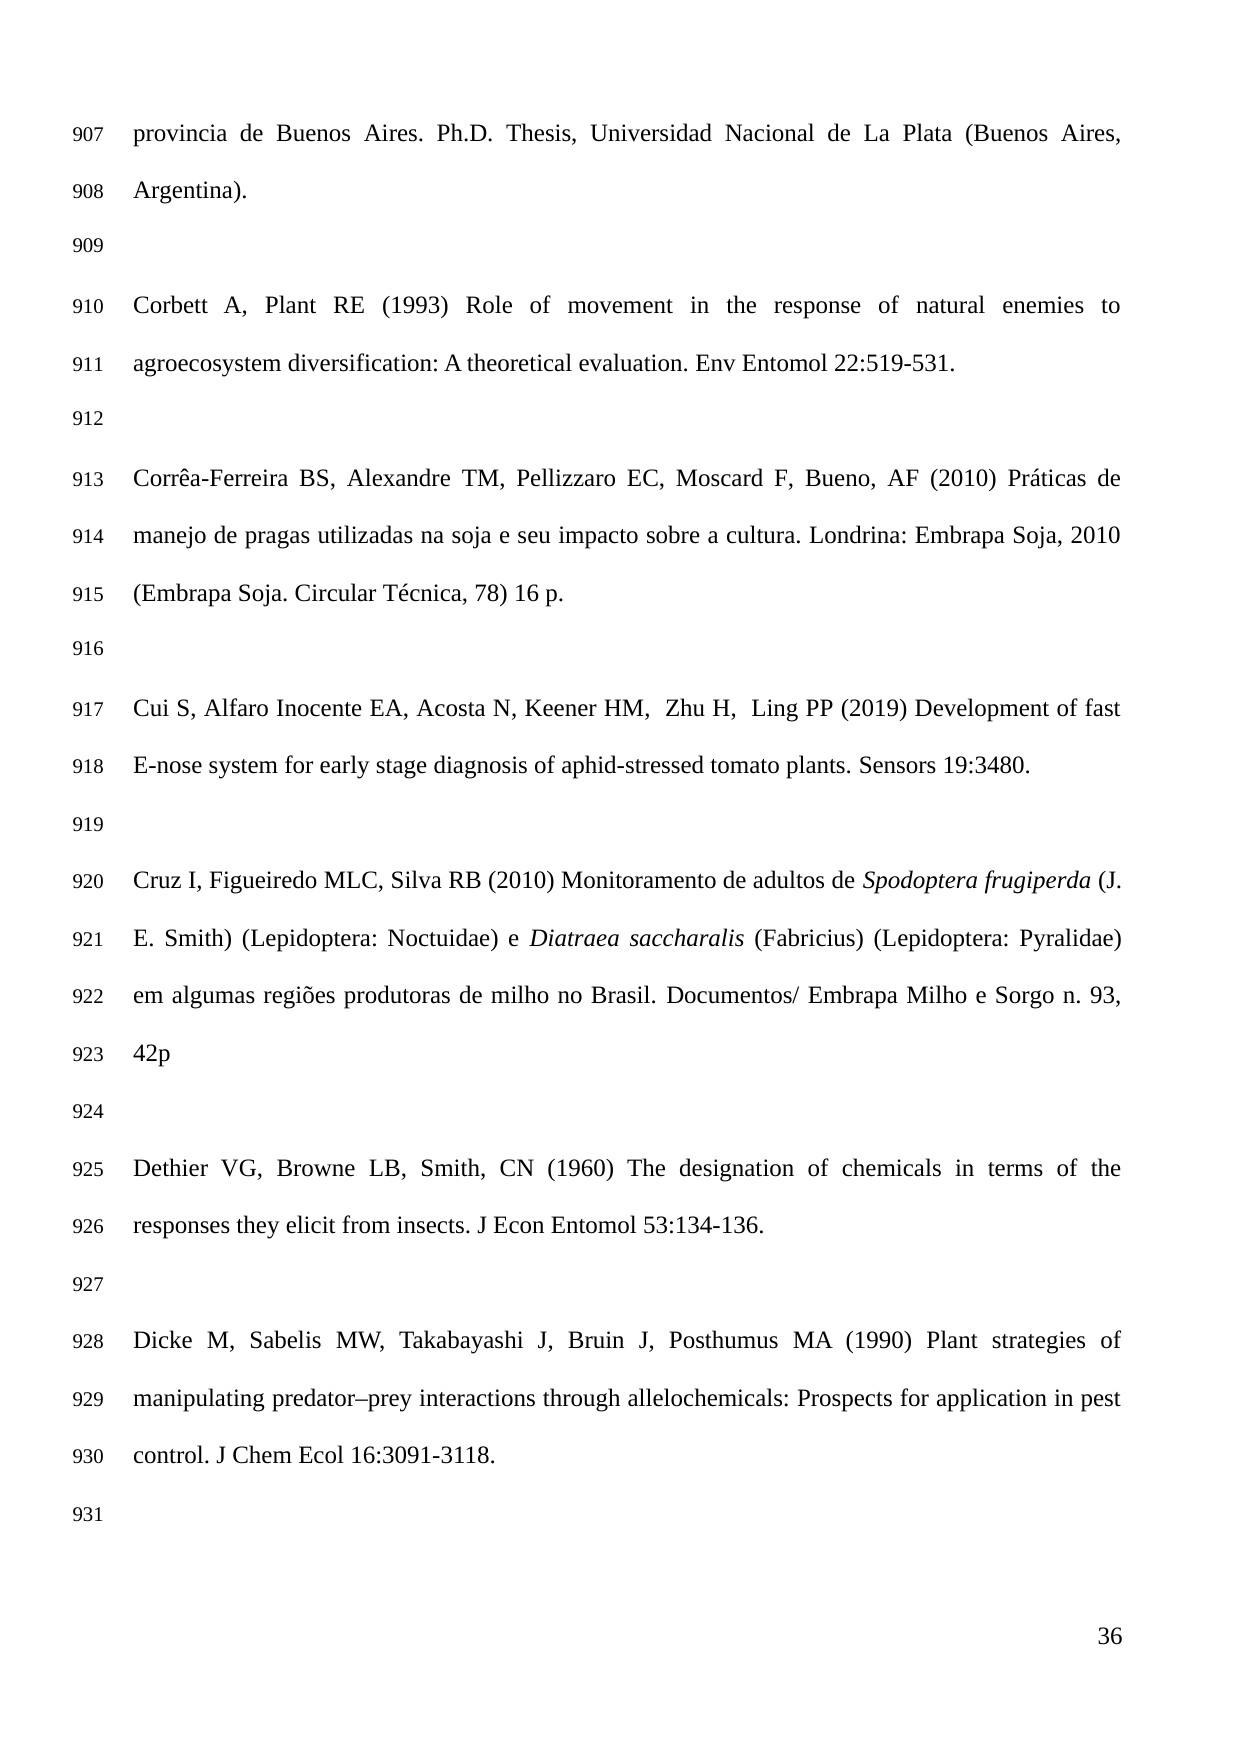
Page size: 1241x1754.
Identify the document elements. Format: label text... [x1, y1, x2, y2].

text Corrêa-Ferreira BS, Alexandre TM, Pellizzaro EC, Moscard F, Bueno, AF (2010) Práticas de manejo de pragas utilizadas na soja e seu impacto sobre a cultura. Londrina: Embrapa Soja, 2010 (Embrapa Soja. Circular Técnica, 78) 16 p. [133, 463, 1122, 607]
text Cruz I, Figueiredo MLC, Silva RB (2010) Monitoramento de adultos de Spodoptera frugiperda (J. E. Smith) (Lepidoptera: Noctuidae) e Diatraea saccharalis (Fabricius) (Lepidoptera: Pyralidae) em algumas regiões produtoras de milho no Brasil. Documentos/ Embrapa Milho e Sorgo n. 93, 42p [133, 866, 1122, 1067]
text Dethier VG, Browne LB, Smith, CN (1960) The designation of chemicals in terms of the responses they elicit from insects. J Econ Entomol 53:134-136. [133, 1153, 1122, 1239]
text Dicke M, Sabelis MW, Takabayashi J, Bruin J, Posthumus MA (1990) Plant strategies of manipulating predator–prey interactions through allelochemicals: Prospects for application in pest control. J Chem Ecol 16:3091-3118. [133, 1326, 1122, 1469]
text Corbett A, Plant RE (1993) Role of movement in the response of natural enemies to agroecosystem diversification: A theoretical evaluation. Env Entomol 22:519-531. [133, 291, 1122, 377]
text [133, 118, 1122, 204]
text Cui S, Alfaro Inocente EA, Acosta N, Keener HM, Zhu H, Ling PP (2019) Development of fast E-nose system for early stage diagnosis of aphid-stressed tomato plants. Sensors 19:3480. [133, 693, 1122, 779]
